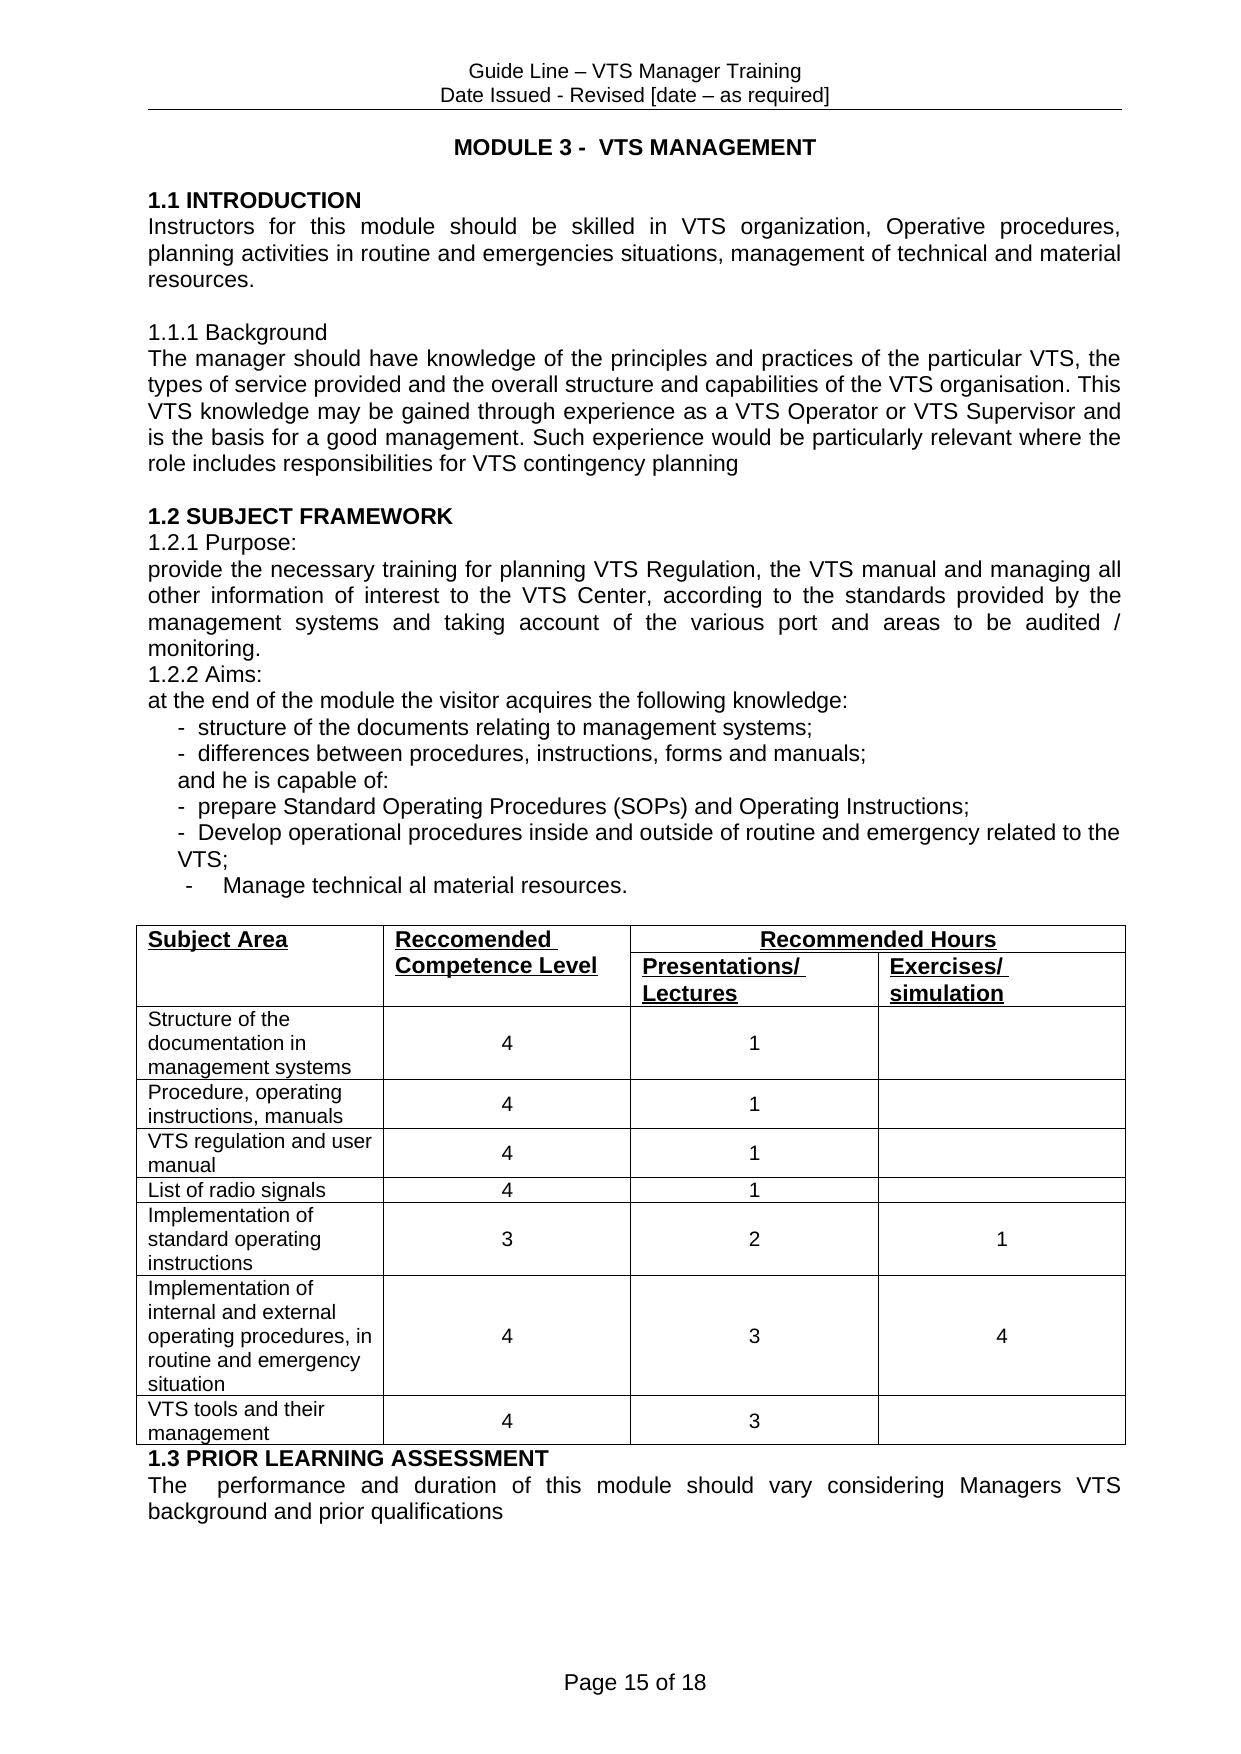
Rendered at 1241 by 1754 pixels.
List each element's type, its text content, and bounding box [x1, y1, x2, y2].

table_cell Implementation of standard operating instructions [137, 1203, 383, 1274]
table_cell [879, 1178, 1125, 1202]
table_cell 4 [384, 1129, 630, 1177]
list Manage technical al material resources. [185, 872, 1122, 898]
text Instructors for this module should be skilled in VTS organization, Operative procedures, planning activities in routine and emergencies situations, management of technical and material resources. [148, 213, 1122, 292]
table_cell 3 [384, 1203, 630, 1274]
table_cell 4 [384, 1080, 630, 1128]
table_cell 1 [631, 1129, 878, 1177]
text provide the necessary training for planning VTS Regulation, the VTS manual and managing all other information of interest to the VTS Center, according to the standards provided by the management systems and taking account of the various port and areas to be audited / monitoring. [148, 556, 1122, 661]
table_cell List of radio signals [137, 1178, 383, 1202]
table_header Recommended Hours [631, 926, 1125, 952]
table_cell [879, 1007, 1125, 1079]
text 1.2.2 Aims: [148, 661, 1122, 687]
table_cell 3 [631, 1396, 878, 1444]
table_cell VTS regulation and user manual [137, 1129, 383, 1177]
table_cell 4 [384, 1007, 630, 1079]
table_cell 4 [384, 1276, 630, 1395]
table_cell 3 [631, 1276, 878, 1395]
text The manager should have knowledge of the principles and practices of the particular VTS, the types of service provided and the overall structure and capabilities of the VTS organisation. This VTS knowledge may be gained through experience as a VTS Operator or VTS Supervisor and is the basis for a good management. Such experience would be particularly relevant where the role includes responsibilities for VTS contingency planning [148, 345, 1122, 477]
text 1.1 INTRODUCTION [148, 187, 1122, 213]
table_cell VTS tools and their management [137, 1396, 383, 1444]
table_cell 1 [631, 1080, 878, 1128]
table_header Reccomended Competence Level [384, 926, 630, 1006]
table_cell Implementation of internal and external operating procedures, in routine and emergency situation [137, 1276, 383, 1395]
text 1.3 PRIOR LEARNING ASSESSMENT [148, 1445, 1122, 1472]
table_cell Presentations/ Lectures [631, 953, 878, 1006]
table_cell [879, 1080, 1125, 1128]
table_cell 1 [879, 1203, 1125, 1274]
text 1.2.1 Purpose: [148, 529, 1122, 556]
table_cell Exercises/ simulation [879, 953, 1125, 1006]
table_cell Procedure, operating instructions, manuals [137, 1080, 383, 1128]
table_cell 2 [631, 1203, 878, 1274]
text MODULE 3 - VTS MANAGEMENT [148, 134, 1122, 160]
table_cell 4 [879, 1276, 1125, 1395]
text at the end of the module the visitor acquires the following knowledge: - structure of the documents relating to management systems; - differences between procedures, instructions, forms and manuals; and he is capable of: - prepare Standard Operating Procedures (SOPs) and Operating Instructions; - Develop operational procedures inside and outside of routine and emergency related to the VTS; [148, 687, 1122, 872]
table_cell Structure of the documentation in management systems [137, 1007, 383, 1079]
table_cell 4 [384, 1178, 630, 1202]
text 1.1.1 Background [148, 318, 1122, 345]
text 1.2 SUBJECT FRAMEWORK [148, 503, 1122, 529]
table_cell 1 [631, 1178, 878, 1202]
table_cell [879, 1129, 1125, 1177]
table_cell 4 [384, 1396, 630, 1444]
table_cell [879, 1396, 1125, 1444]
table_header Subject Area [137, 926, 383, 1006]
text The performance and duration of this module should vary considering Managers VTS background and prior qualifications [148, 1472, 1122, 1524]
table_cell 1 [631, 1007, 878, 1079]
